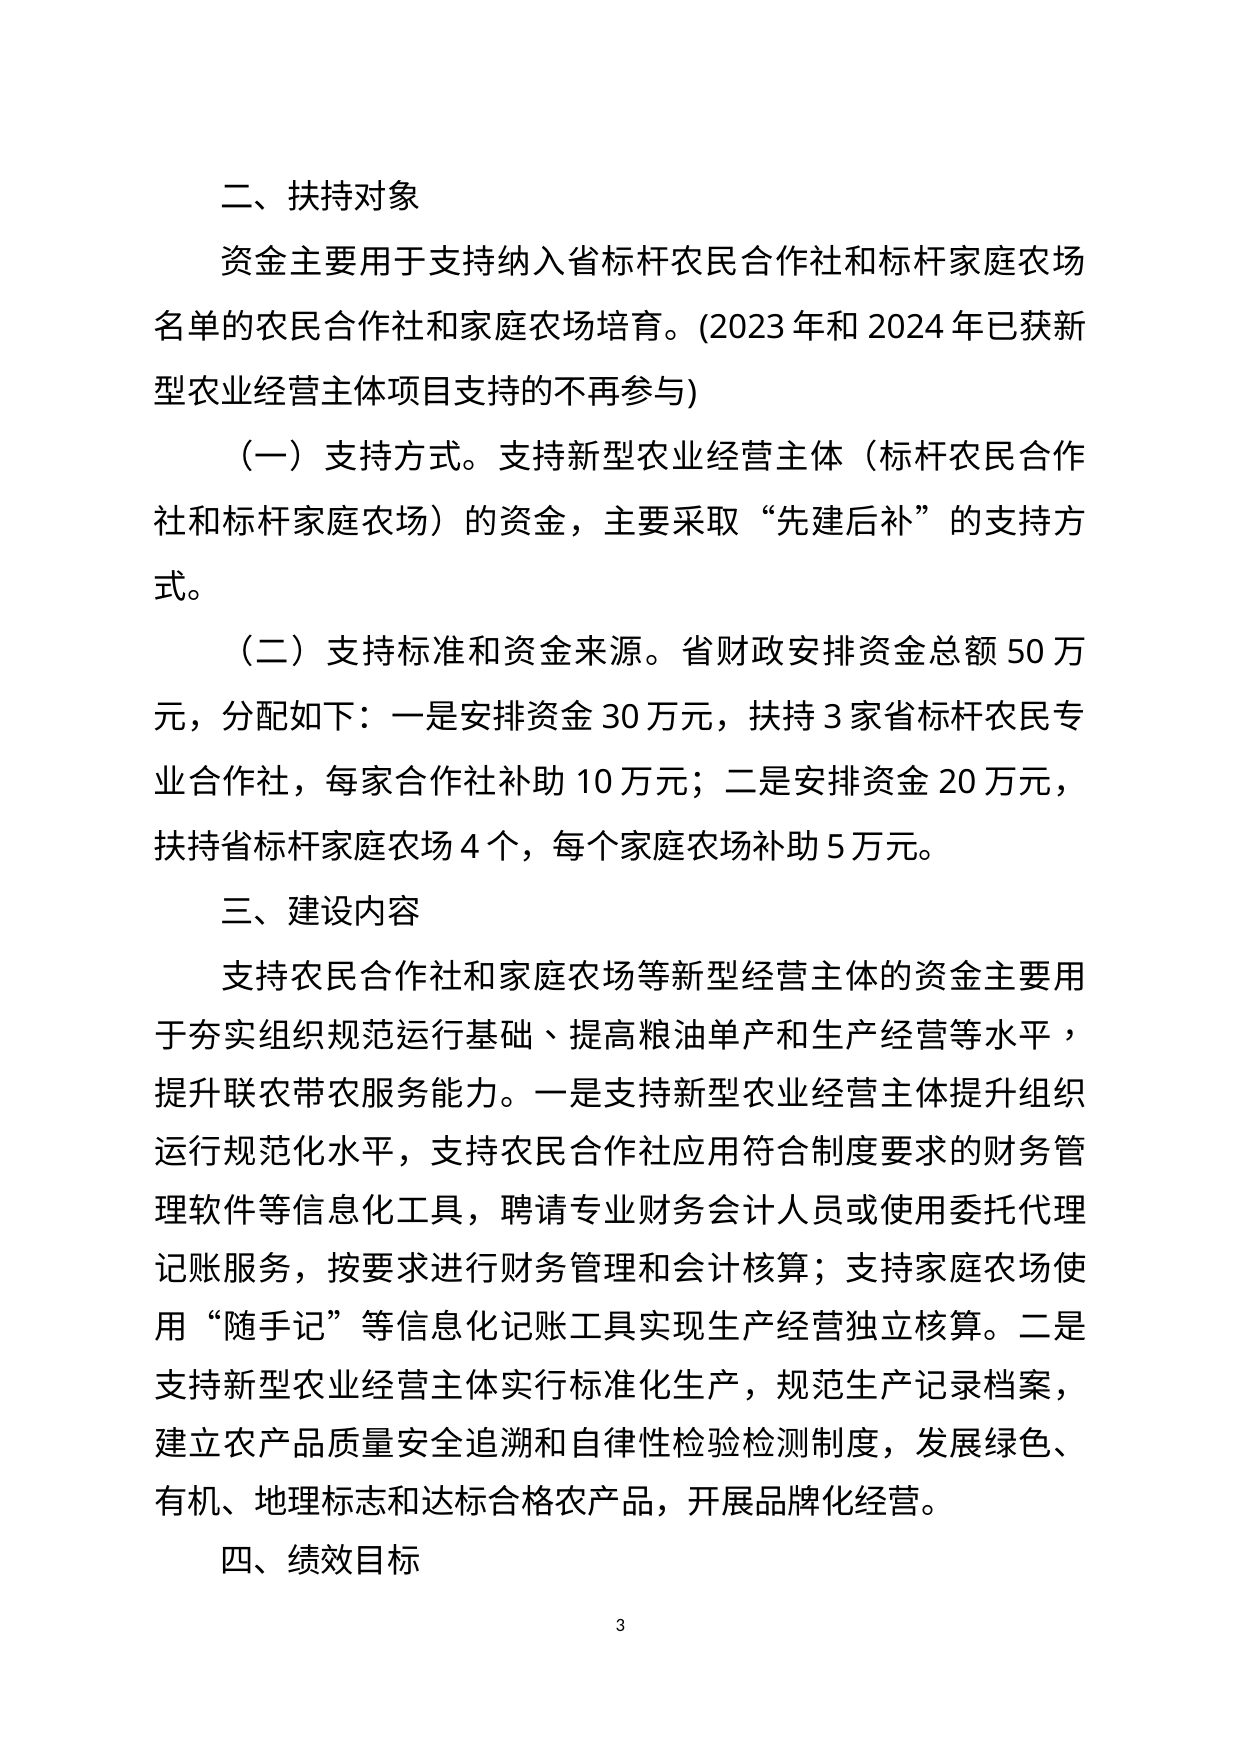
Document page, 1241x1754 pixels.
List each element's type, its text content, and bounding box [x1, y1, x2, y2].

text 二、扶持对象 [153, 162, 1087, 227]
text 四、绩效目标 [153, 1525, 1087, 1590]
text （二）支持标准和资金来源。省财政安排资金总额50万元，分配如下：一是安排资金30万元，扶持3家省标杆农民专业合作社，每家合作社补助10万元；二是安排资金20万元，扶持省标杆家庭农场4个，每个家庭农场补助5万元。 [153, 617, 1087, 877]
text 资金主要用于支持纳入省标杆农民合作社和标杆家庭农场名单的农民合作社和家庭农场培育。(2023年和2024年已获新型农业经营主体项目支持的不再参与) [153, 227, 1087, 422]
text 支持农民合作社和家庭农场等新型经营主体的资金主要用于夯实组织规范运行基础、提高粮油单产和生产经营等水平，提升联农带农服务能力。一是支持新型农业经营主体提升组织运行规范化水平，支持农民合作社应用符合制度要求的财务管理软件等信息化工具，聘请专业财务会计人员或使用委托代理记账服务，按要求进行财务管理和会计核算；支持家庭农场使用“随手记”等信息化记账工具实现生产经营独立核算。二是支持新型农业经营主体实行标准化生产，规范生产记录档案，建立农产品质量安全追溯和自律性检验检测制度，发展绿色、有机、地理标志和达标合格农产品，开展品牌化经营。 [154, 942, 1087, 1525]
text （一）支持方式。支持新型农业经营主体（标杆农民合作社和标杆家庭农场）的资金，主要采取“先建后补”的支持方式。 [153, 422, 1087, 617]
text 三、建设内容 [153, 877, 1087, 942]
